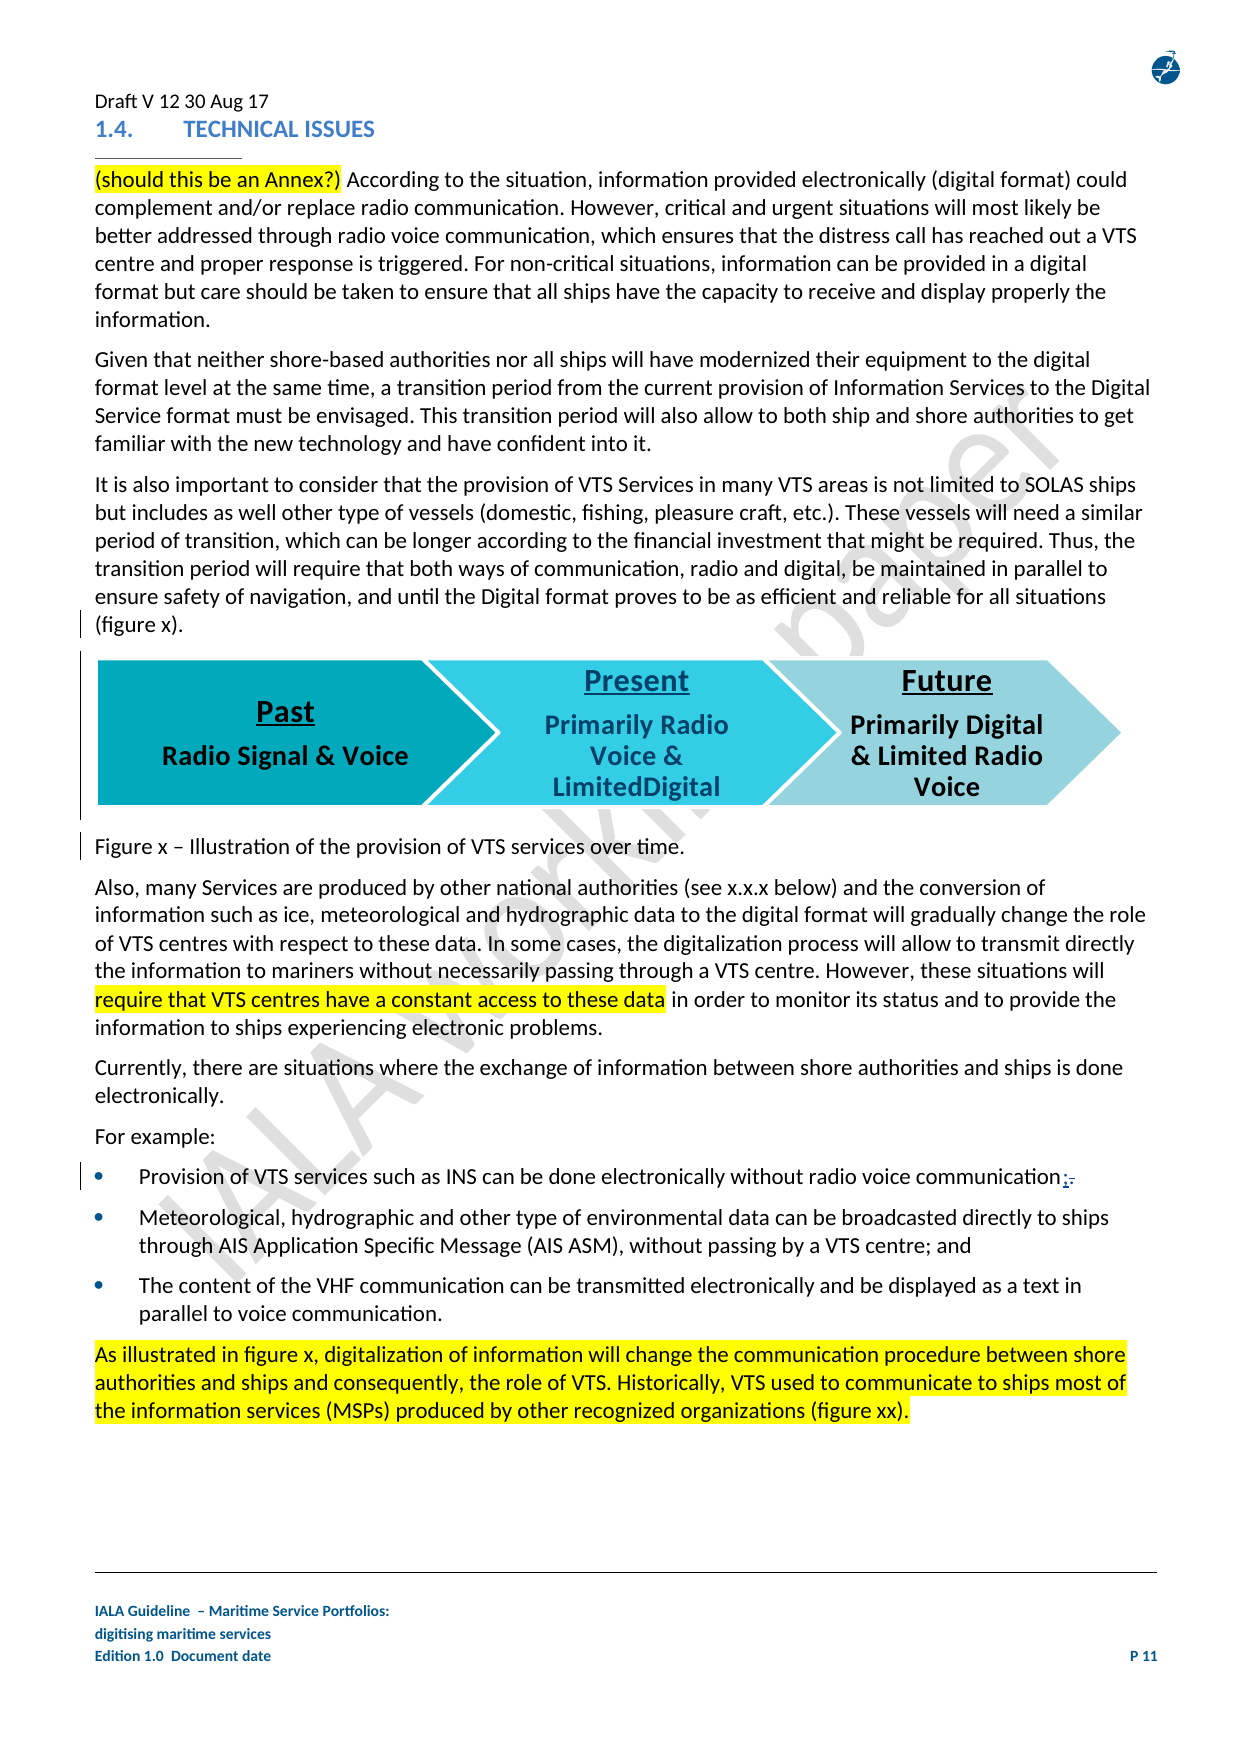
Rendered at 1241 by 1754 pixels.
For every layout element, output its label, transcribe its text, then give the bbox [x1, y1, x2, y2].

text For example: [94, 1122, 1157, 1150]
text As illustrated in figure x, digitalization of information will change the communication procedure between shore authorities and ships and consequently, the role of VTS. Historically, VTS used to communicate to ships most of the information services (MSPs) produced by other recognized organizations (figure xx). [910, 1340, 1157, 1424]
text (should this be an Annex?) According to the situation, information provided electronically (digital format) could complement and/or replace radio communication. However, critical and urgent situations will most likely be better addressed through radio voice communication, which ensures that the distress call has reached out a VTS centre and proper response is triggered. For non-critical situations, information can be provided in a digital format but care should be taken to ensure that all ships have the capacity to receive and display properly the information. [94, 165, 1157, 333]
text It is also important to consider that the provision of VTS Services in many VTS areas is not limited to SOLAS ships but includes as well other type of vessels (domestic, fishing, pleasure craft, etc.). These vessels will need a similar period of transition, which can be longer according to the financial investment that might be required. Thus, the transition period will require that both ways of communication, radio and digital, be maintained in parallel to ensure safety of navigation, and until the Digital format proves to be as efficient and reliable for all situations (figure x). [94, 470, 1157, 638]
text Also, many Services are produced by other national authorities (see x.x.x below) and the conversion of information such as ice, meteorological and hydrographic data to the digital format will gradually change the role of VTS centres with respect to these data. In some cases, the digitalization process will allow to transmit directly the information to mariners without necessarily passing through a VTS centre. However, these situations will require that VTS centres have a constant access to these data in order to monitor its status and to provide the information to ships experiencing electronic problems. [94, 873, 1157, 1041]
text Figure x – Illustration of the provision of VTS services over time. [94, 832, 1157, 860]
text The content of the VHF communication can be transmitted electronically and be displayed as a text in parallel to voice communication. [94, 1271, 1157, 1327]
text Meteorological, hydrographic and other type of environmental data can be broadcasted directly to ships through AIS Application Specific Message (AIS ASM), without passing by a VTS centre; and [94, 1203, 1157, 1259]
text Provision of VTS services such as INS can be done electronically without radio voice communication [94, 1162, 1157, 1190]
text Given that neither shore-based authorities nor all ships will have modernized their equipment to the digital format level at the same time, a transition period from the current provision of Information Services to the Digital Service format must be envisaged. This transition period will also allow to both ship and shore authorities to get familiar with the new technology and have confident into it. [94, 346, 1157, 458]
text Currently, there are situations where the exchange of information between shore authorities and ships is done electronically. [94, 1053, 1157, 1109]
subtitle Technical Issues [94, 113, 1157, 144]
picture [1120, 0, 1239, 119]
